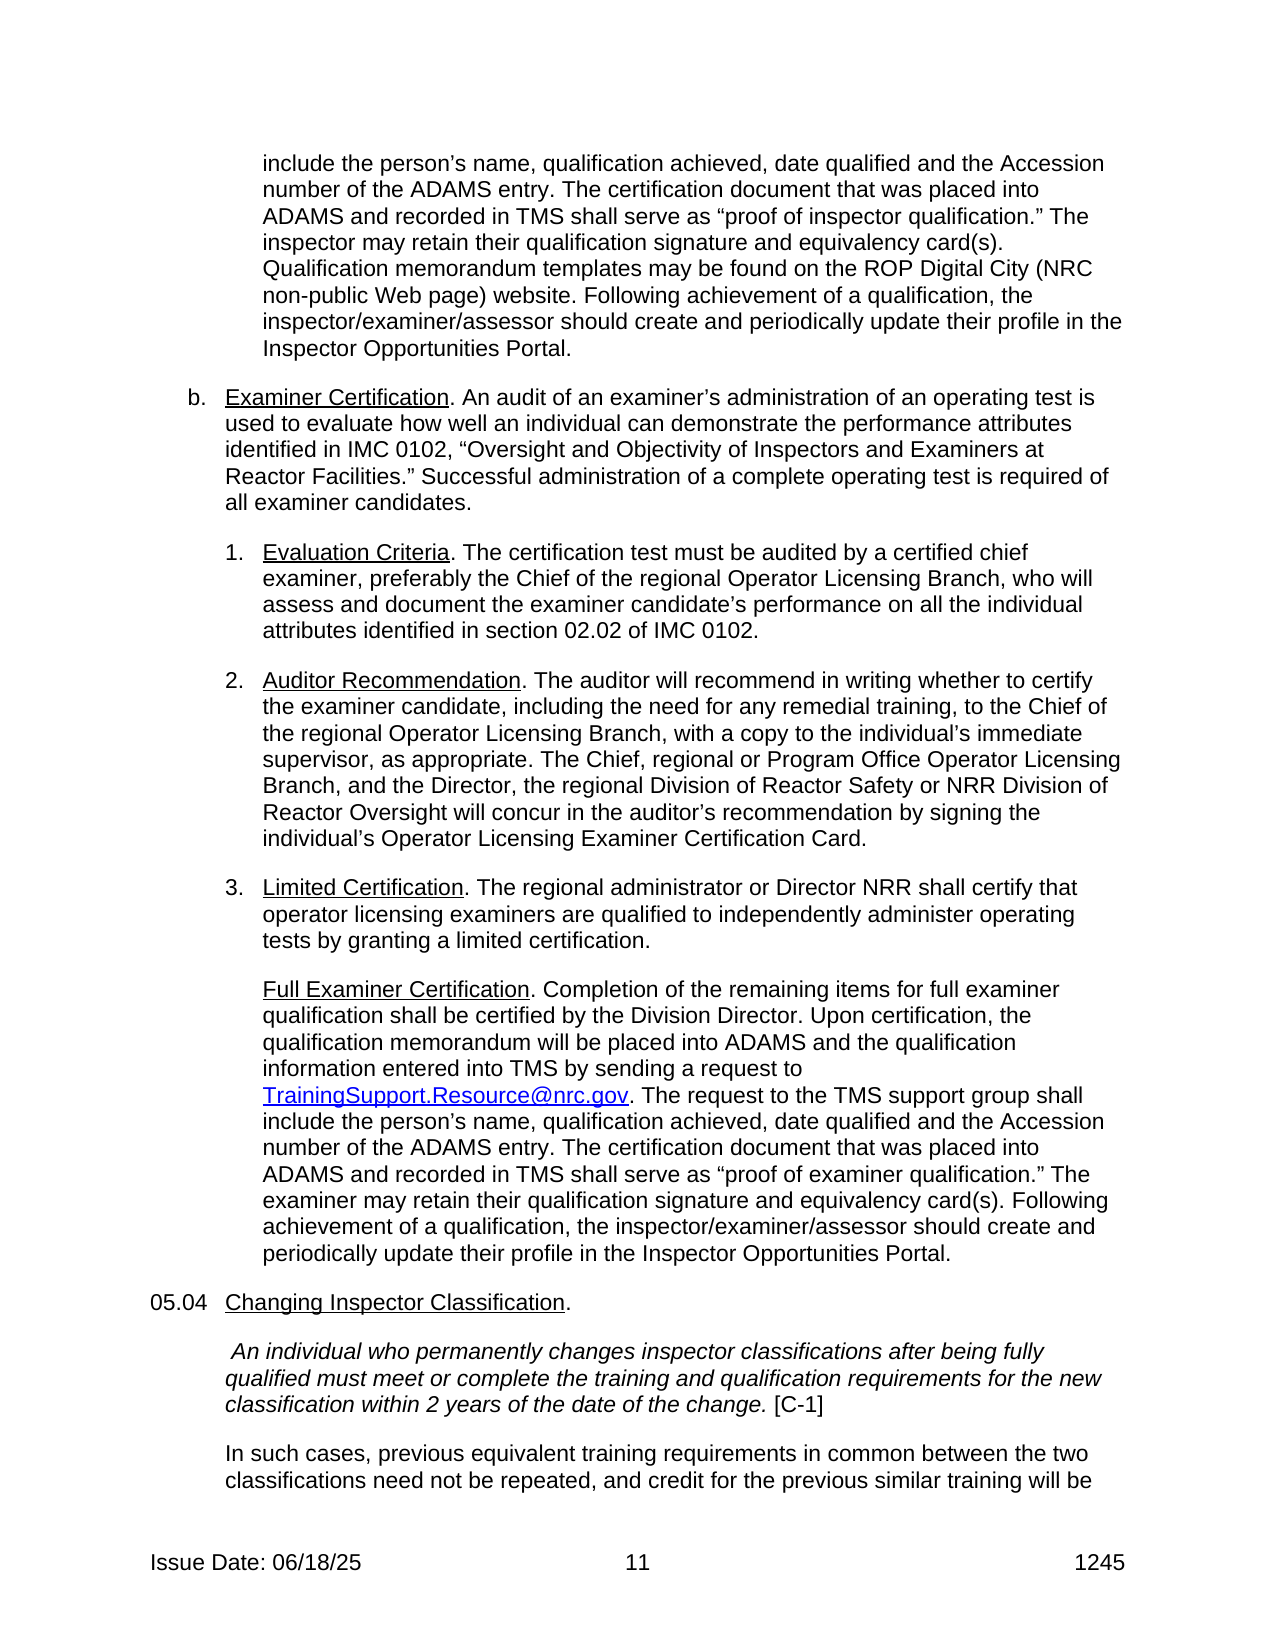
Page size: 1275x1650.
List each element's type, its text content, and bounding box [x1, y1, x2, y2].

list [225, 150, 1125, 361]
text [225, 1440, 1125, 1493]
text An individual who permanently changes inspector classifications after being fully qualified must meet or complete the training and qualification requirements for the new classification within 2 years of the date of the change. [C-1] [225, 1338, 1125, 1417]
list Auditor Recommendation. The auditor will recommend in writing whether to certify the examiner candidate, including the need for any remedial training, to the Chief of the regional Operator Licensing Branch, with a copy to the individual’s immediate supervisor, as appropriate. The Chief, regional or Program Office Operator Licensing Branch, and the Director, the regional Division of Reactor Safety or NRR Division of Reactor Oversight will concur in the auditor’s recommendation by signing the individual’s Operator Licensing Examiner Certification Card. [225, 667, 1125, 851]
list Evaluation Criteria. The certification test must be audited by a certified chief examiner, preferably the Chief of the regional Operator Licensing Branch, who will assess and document the examiner candidate’s performance on all the individual attributes identified in section 02.02 of IMC 0102. [225, 538, 1125, 644]
list Examiner Certification. An audit of an examiner’s administration of an operating test is used to evaluate how well an individual can demonstrate the performance attributes identified in IMC 0102, “Oversight and Objectivity of Inspectors and Examiners at Reactor Facilities.” Successful administration of a complete operating test is required of all examiner candidates. [187, 384, 1125, 516]
subtitle 05.04 Changing Inspector Classification. [150, 1289, 1125, 1315]
list Limited Certification. The regional administrator or Director NRR shall certify that operator licensing examiners are qualified to independently administer operating tests by granting a limited certification. [225, 874, 1125, 953]
text Full Examiner Certification. Completion of the remaining items for full examiner qualification shall be certified by the Division Director. Upon certification, the qualification memorandum will be placed into ADAMS and the qualification information entered into TMS by sending a request to TrainingSupport.Resource@nrc.gov. The request to the TMS support group shall include the person’s name, qualification achieved, date qualified and the Accession number of the ADAMS entry. The certification document that was placed into ADAMS and recorded in TMS shall serve as “proof of examiner qualification.” The examiner may retain their qualification signature and equivalency card(s). Following achievement of a qualification, the inspector/examiner/assessor should create and periodically update their profile in the Inspector Opportunities Portal. [262, 976, 1125, 1266]
